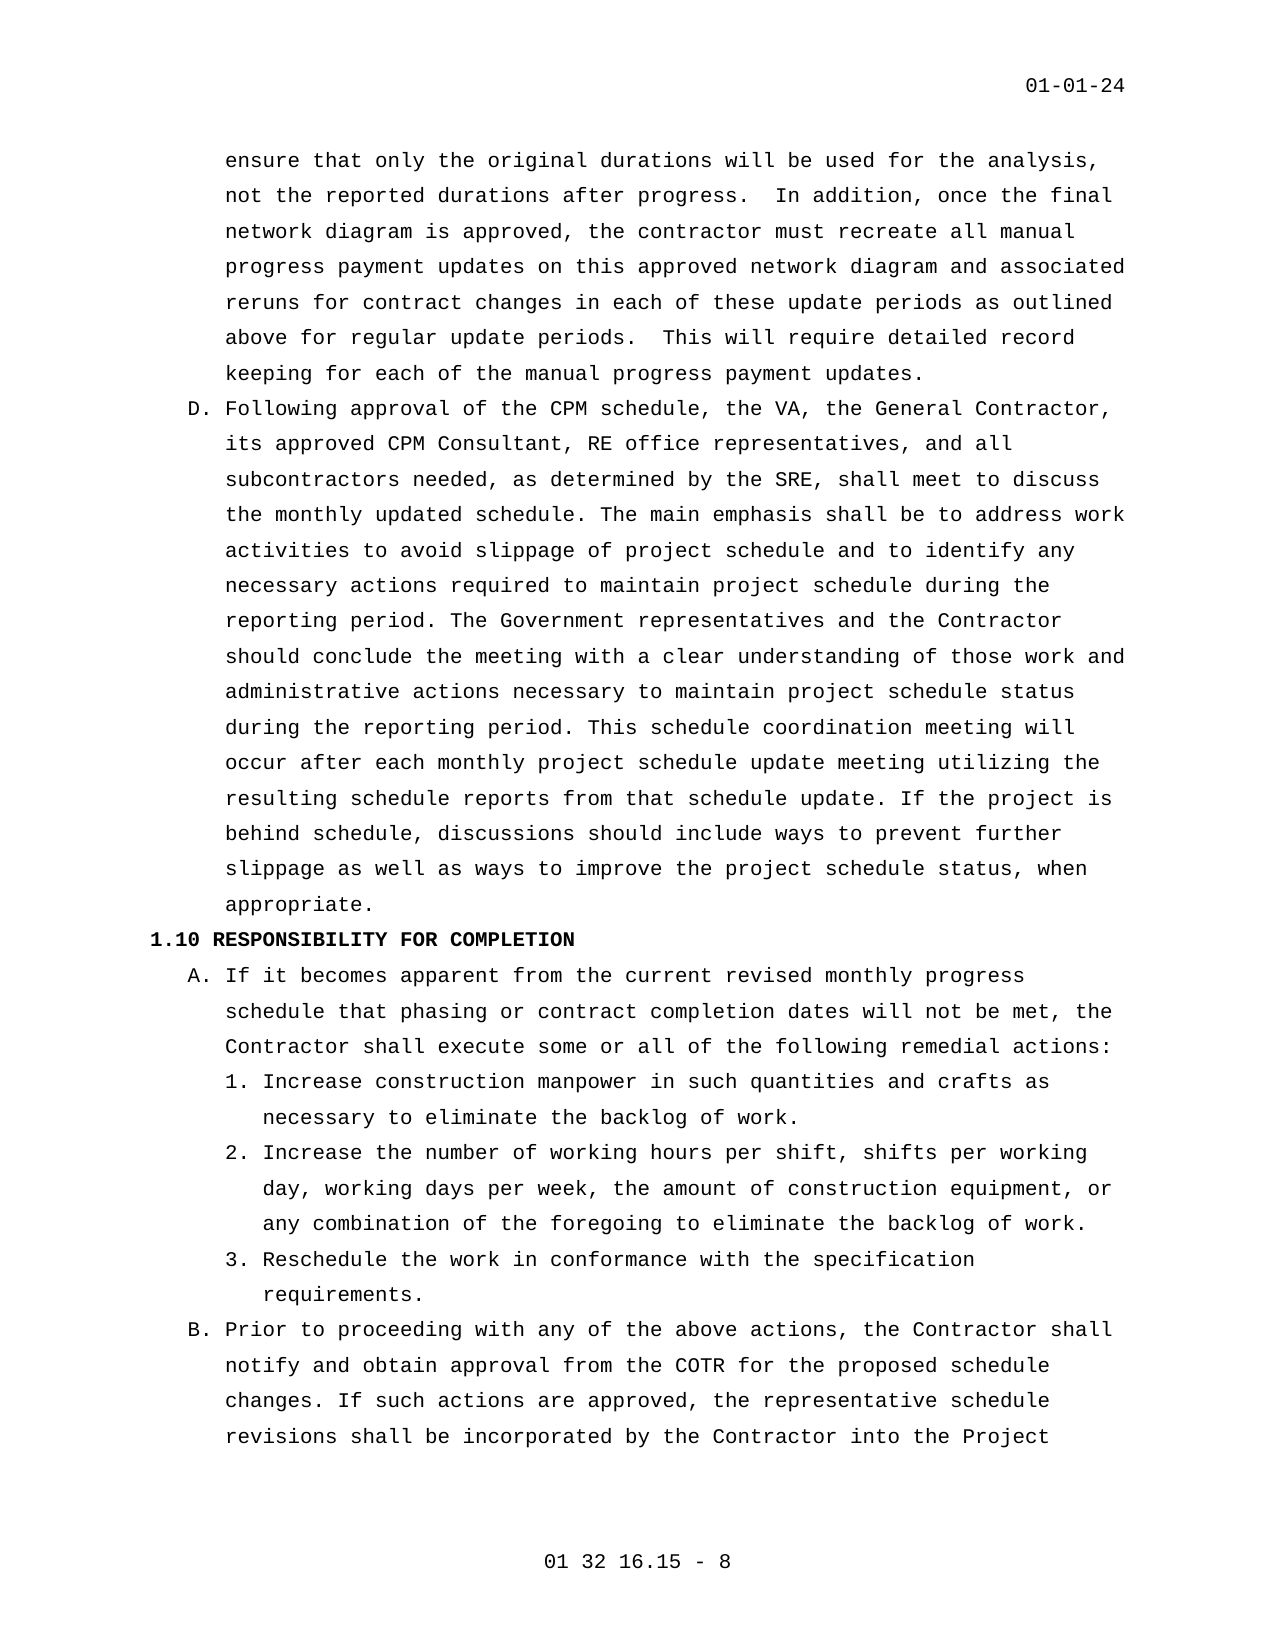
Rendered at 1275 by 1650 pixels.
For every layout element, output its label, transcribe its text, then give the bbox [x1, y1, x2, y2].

text 1. Increase construction manpower in such quantities and crafts as necessary to eliminate the backlog of work. [225, 1072, 1125, 1131]
text D. Following approval of the CPM schedule, the VA, the General Contractor, its approved CPM Consultant, RE office representatives, and all subcontractors needed, as determined by the SRE, shall meet to discuss the monthly updated schedule. The main emphasis shall be to address work activities to avoid slippage of project schedule and to identify any necessary actions required to maintain project schedule during the reporting period. The Government representatives and the Contractor should conclude the meeting with a clear understanding of those work and administrative actions necessary to maintain project schedule status during the reporting period. This schedule coordination meeting will occur after each monthly project schedule update meeting utilizing the resulting schedule reports from that schedule update. If the project is behind schedule, discussions should include ways to prevent further slippage as well as ways to improve the project schedule status, when appropriate. [187, 398, 1125, 917]
text A. If it becomes apparent from the current revised monthly progress schedule that phasing or contract completion dates will not be met, the Contractor shall execute some or all of the following remedial actions: [187, 965, 1125, 1060]
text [187, 1319, 1125, 1449]
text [187, 150, 1125, 386]
text 2. Increase the number of working hours per shift, shifts per working day, working days per week, the amount of construction equipment, or any combination of the foregoing to eliminate the backlog of work. [225, 1142, 1125, 1237]
text 1.10 RESPONSIBILITY FOR COMPLETION [150, 929, 1125, 953]
text 3. Reschedule the work in conformance with the specification requirements. [225, 1249, 1125, 1308]
